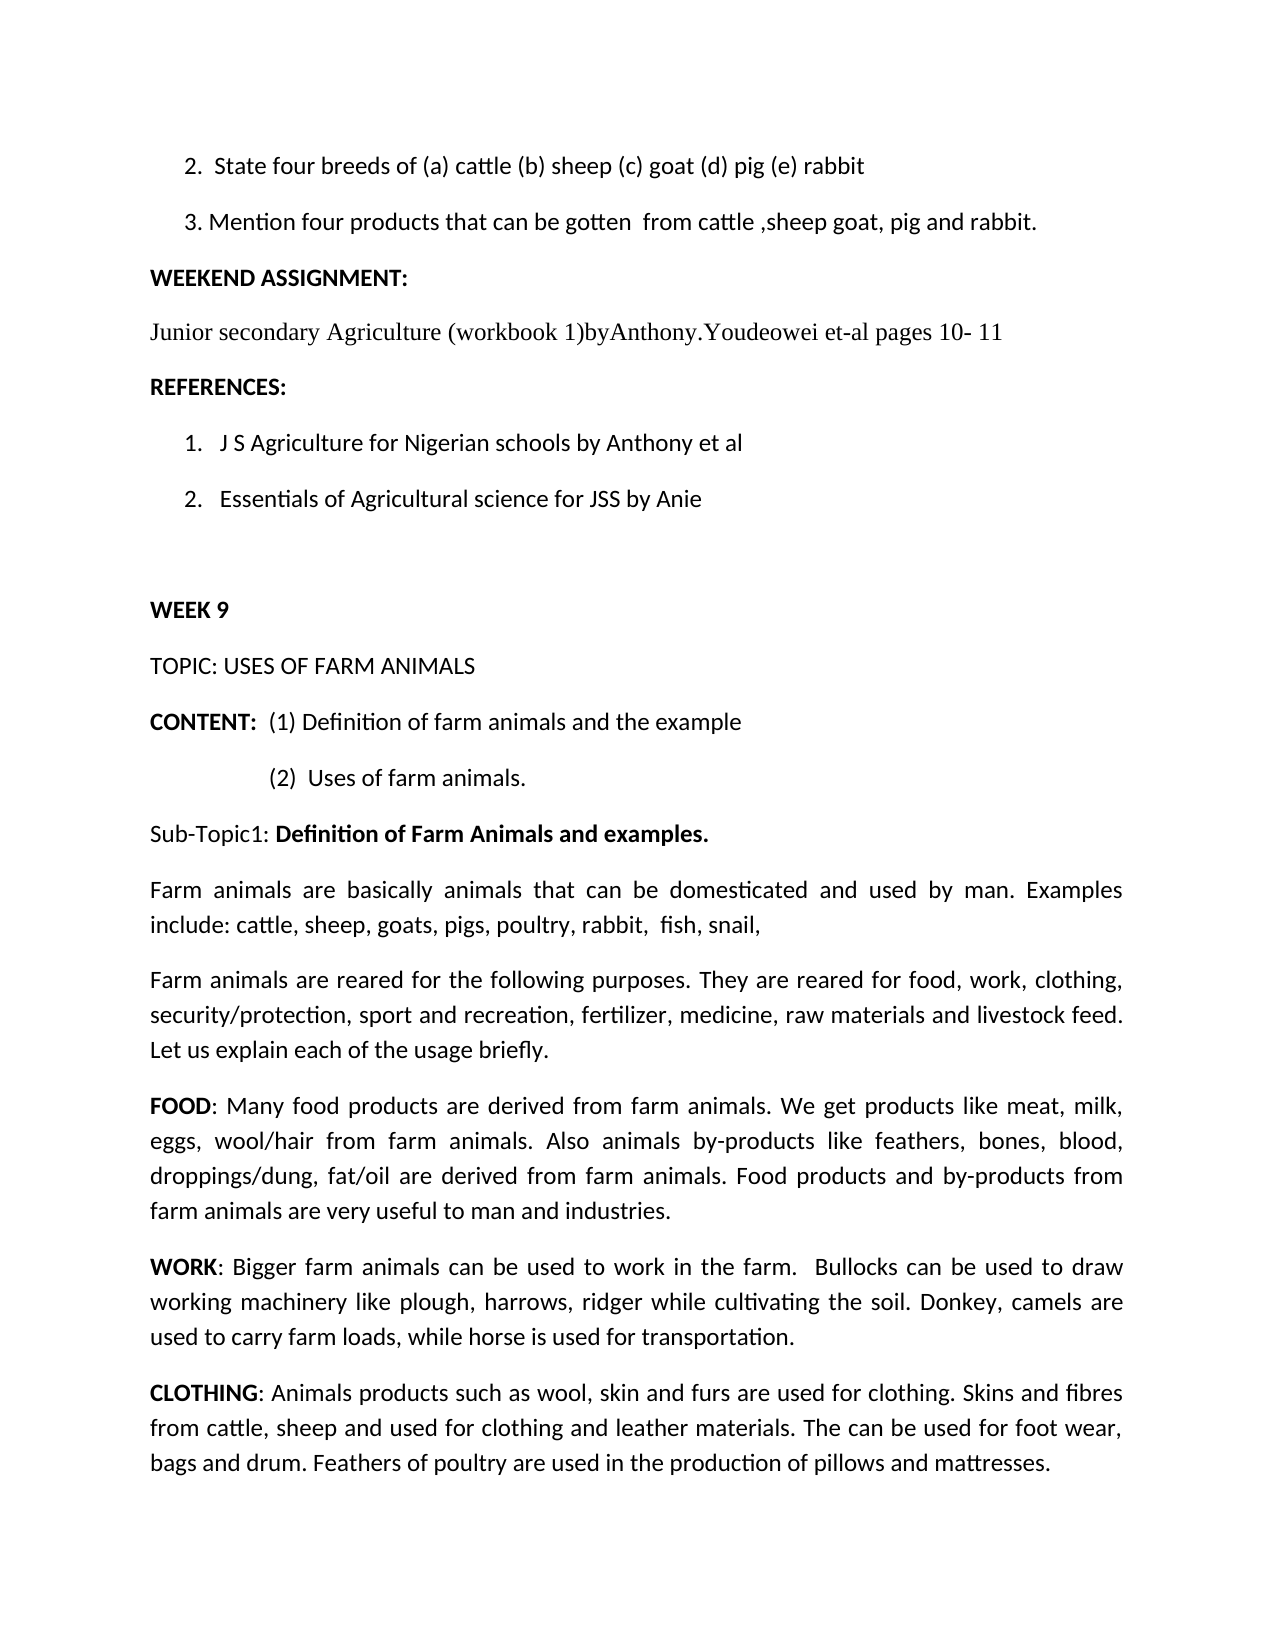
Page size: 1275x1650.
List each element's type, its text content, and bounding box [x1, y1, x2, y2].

text FOOD: Many food products are derived from farm animals. We get products like meat, milk, eggs, wool/hair from farm animals. Also animals by-products like feathers, bones, blood, droppings/dung, fat/oil are derived from farm animals. Food products and by-products from farm animals are very useful to man and industries. [150, 1091, 1125, 1226]
text Junior secondary Agriculture (workbook 1)byAnthony.Youdeowei et-al pages 10- 11 [150, 317, 1125, 346]
text Farm animals are basically animals that can be domesticated and used by man. Examples include: cattle, sheep, goats, pigs, poultry, rabbit, fish, snail, [150, 874, 1125, 939]
text 2. State four breeds of (a) cattle (b) sheep (c) goat (d) pig (e) rabbit [150, 150, 1125, 181]
text WEEK 9 [150, 595, 1125, 625]
text CLOTHING: Animals products such as wool, skin and furs are used for clothing. Skins and fibres from cattle, sheep and used for clothing and leather materials. The can be used for foot wear, bags and drum. Feathers of poultry are used in the production of pillows and mattresses. [150, 1377, 1125, 1478]
text Farm animals are reared for the following purposes. They are reared for food, work, clothing, security/protection, sport and recreation, fertilizer, medicine, raw materials and livestock feed. Let us explain each of the usage briefly. [150, 965, 1125, 1065]
text WEEKEND ASSIGNMENT: [150, 262, 1125, 292]
text WORK: Bigger farm animals can be used to work in the farm. Bullocks can be used to draw working machinery like plough, harrows, ridger while cultivating the soil. Donkey, camels are used to carry farm loads, while horse is used for transportation. [150, 1251, 1125, 1352]
text Sub-Topic1: Definition of Farm Animals and examples. [150, 818, 1125, 848]
text REFERENCES: [150, 371, 1125, 402]
text CONTENT: (1) Definition of farm animals and the example [150, 706, 1125, 737]
text 1. J S Agriculture for Nigerian schools by Anthony et al [150, 427, 1125, 458]
text (2) Uses of farm animals. [150, 762, 1125, 793]
text 3. Mention four products that can be gotten from cattle ,sheep goat, pig and rabbit. [150, 206, 1125, 236]
text 2. Essentials of Agricultural science for JSS by Anie [150, 483, 1125, 513]
text TOPIC: USES OF FARM ANIMALS [150, 651, 1125, 681]
